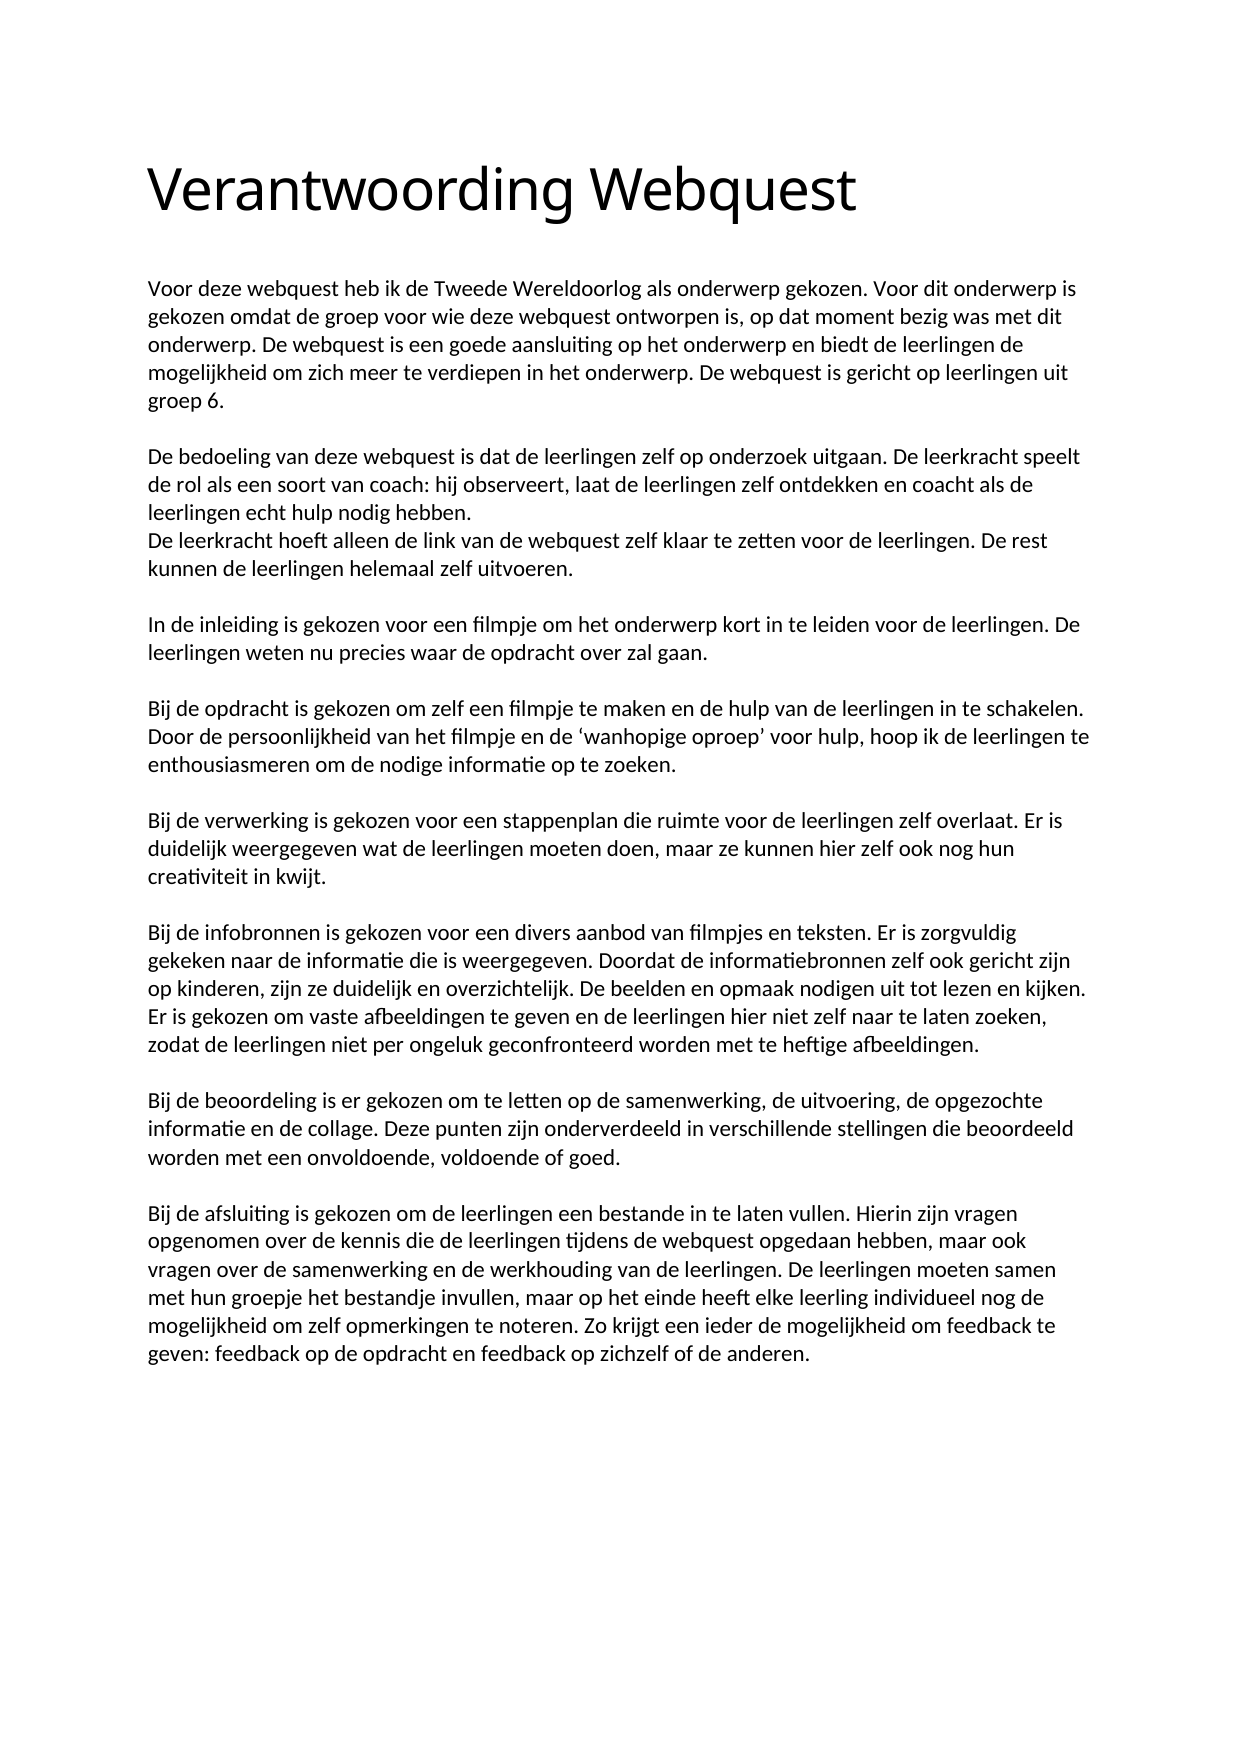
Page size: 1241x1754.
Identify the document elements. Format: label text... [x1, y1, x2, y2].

text Bij de opdracht is gekozen om zelf een filmpje te maken en de hulp van de leerlingen in te schakelen. Door de persoonlijkheid van het filmpje en de ‘wanhopige oproep’ voor hulp, hoop ik de leerlingen te enthousiasmeren om de nodige informatie op te zoeken. [148, 694, 1093, 778]
text In de inleiding is gekozen voor een filmpje om het onderwerp kort in te leiden voor de leerlingen. De leerlingen weten nu precies waar de opdracht over zal gaan. [148, 610, 1093, 666]
title Verantwoording Webquest [148, 148, 1093, 227]
text Bij de infobronnen is gekozen voor een divers aanbod van filmpjes en teksten. Er is zorgvuldig gekeken naar de informatie die is weergegeven. Doordat de informatiebronnen zelf ook gericht zijn op kinderen, zijn ze duidelijk en overzichtelijk. De beelden en opmaak nodigen uit tot lezen en kijken. Er is gekozen om vaste afbeeldingen te geven en de leerlingen hier niet zelf naar te laten zoeken, zodat de leerlingen niet per ongeluk geconfronteerd worden met te heftige afbeeldingen. [148, 918, 1093, 1058]
text Bij de afsluiting is gekozen om de leerlingen een bestande in te laten vullen. Hierin zijn vragen opgenomen over de kennis die de leerlingen tijdens de webquest opgedaan hebben, maar ook vragen over de samenwerking en de werkhouding van de leerlingen. De leerlingen moeten samen met hun groepje het bestandje invullen, maar op het einde heeft elke leerling individueel nog de mogelijkheid om zelf opmerkingen te noteren. Zo krijgt een ieder de mogelijkheid om feedback te geven: feedback op de opdracht en feedback op zichzelf of de anderen. [148, 1199, 1093, 1367]
text De bedoeling van deze webquest is dat de leerlingen zelf op onderzoek uitgaan. De leerkracht speelt de rol als een soort van coach: hij observeert, laat de leerlingen zelf ontdekken en coacht als de leerlingen echt hulp nodig hebben. [148, 442, 1093, 526]
text De leerkracht hoeft alleen de link van de webquest zelf klaar te zetten voor de leerlingen. De rest kunnen de leerlingen helemaal zelf uitvoeren. [148, 526, 1093, 582]
text Bij de verwerking is gekozen voor een stappenplan die ruimte voor de leerlingen zelf overlaat. Er is duidelijk weergegeven wat de leerlingen moeten doen, maar ze kunnen hier zelf ook nog hun creativiteit in kwijt. [148, 806, 1093, 890]
text Bij de beoordeling is er gekozen om te letten op de samenwerking, de uitvoering, de opgezochte informatie en de collage. Deze punten zijn onderverdeeld in verschillende stellingen die beoordeeld worden met een onvoldoende, voldoende of goed. [148, 1087, 1093, 1171]
text Voor deze webquest heb ik de Tweede Wereldoorlog als onderwerp gekozen. Voor dit onderwerp is gekozen omdat de groep voor wie deze webquest ontworpen is, op dat moment bezig was met dit onderwerp. De webquest is een goede aansluiting op het onderwerp en biedt de leerlingen de mogelijkheid om zich meer te verdiepen in het onderwerp. De webquest is gericht op leerlingen uit groep 6. [148, 274, 1093, 414]
